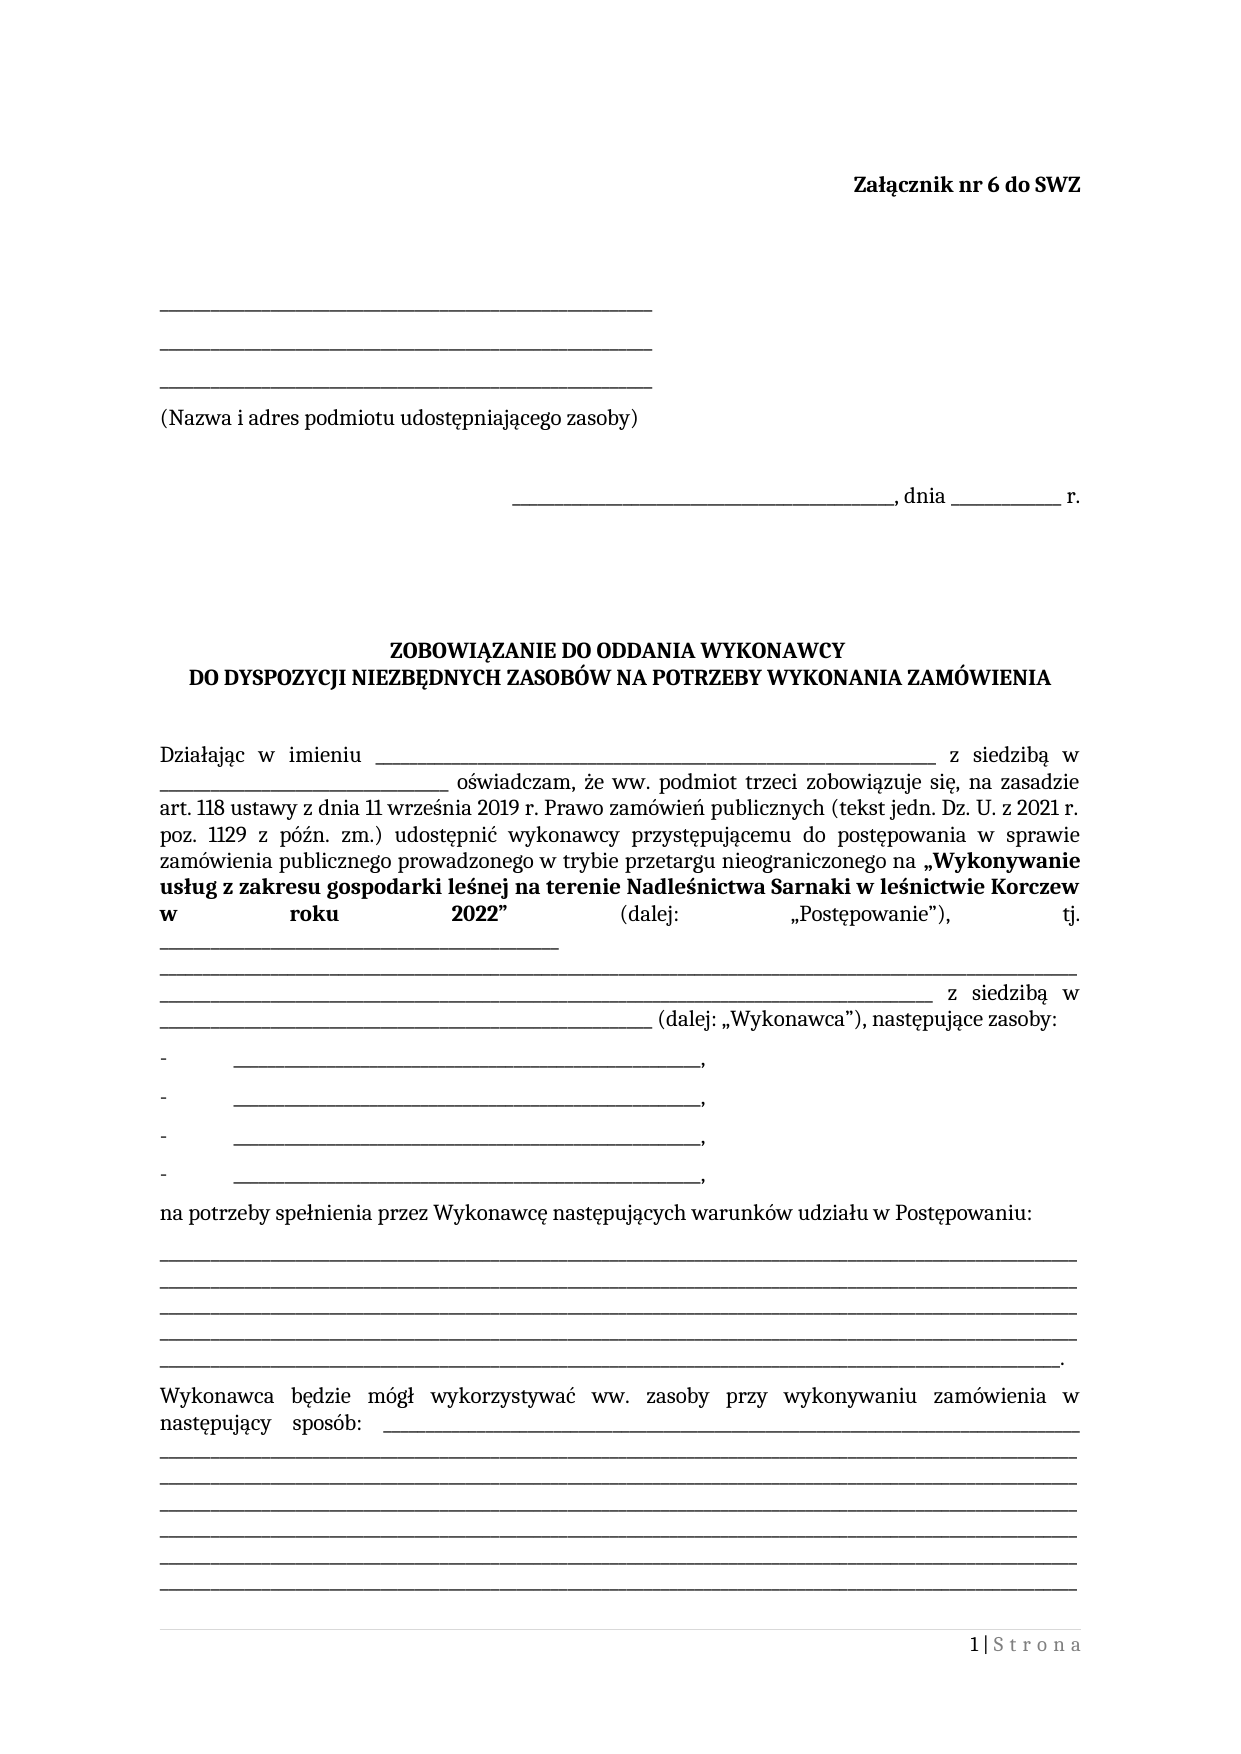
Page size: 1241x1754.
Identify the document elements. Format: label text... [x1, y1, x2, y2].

text - _______________________________________________________, [159, 1161, 1081, 1188]
text __________________________________________________________ [159, 366, 1081, 393]
text (Nazwa i adres podmiotu udostępniającego zasoby) [159, 405, 1081, 431]
text Działając w imieniu __________________________________________________________________ z siedzibą w __________________________________ oświadczam, że ww. podmiot trzeci zobowiązuje się, na zasadzie art. 118 ustawy z dnia 11 września 2019 r. Prawo zamówień publicznych (tekst jedn. Dz. U. z 2021 r. poz. 1129 z późn. zm.) udostępnić wykonawcy przystępującemu do postępowania w sprawie zamówienia publicznego prowadzonego w trybie przetargu nieograniczonego na „Wykonywanie usług z zakresu gospodarki leśnej na terenie Nadleśnictwa Sarnaki w leśnictwie Korczew w roku 2022” (dalej: „Postępowanie”), tj. ______________________________________________________________________________________________________________________________________________________________________________________________________________________________________________________ z siedzibą w __________________________________________________________ (dalej: „Wykonawca”), następujące zasoby: [159, 742, 1081, 1032]
text _____________________________________________, dnia _____________ r. [159, 483, 1081, 509]
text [159, 1383, 1081, 1594]
text Załącznik nr 6 do SWZ [159, 172, 1081, 198]
text - _______________________________________________________, [159, 1122, 1081, 1149]
text na potrzeby spełnienia przez Wykonawcę następujących warunków udziału w Postępowaniu: [159, 1200, 1081, 1226]
text ZOBOWIĄZANIE DO ODDANIA WYKONAWCY DO DYSPOZYCJI NIEZBĘDNYCH ZASOBÓW NA POTRZEBY WYKONANIA ZAMÓWIENIA [159, 638, 1081, 691]
text - _______________________________________________________, [159, 1045, 1081, 1071]
text __________________________________________________________ [159, 327, 1081, 354]
text - _______________________________________________________, [159, 1083, 1081, 1110]
text __________________________________________________________________________________________________________________________________________________________________________________________________________________________________________________________________________________________________________________________________________________________________________________________________________________________________________________________________________________________________________________________________________________________. [159, 1239, 1081, 1371]
text __________________________________________________________ [159, 288, 1081, 315]
